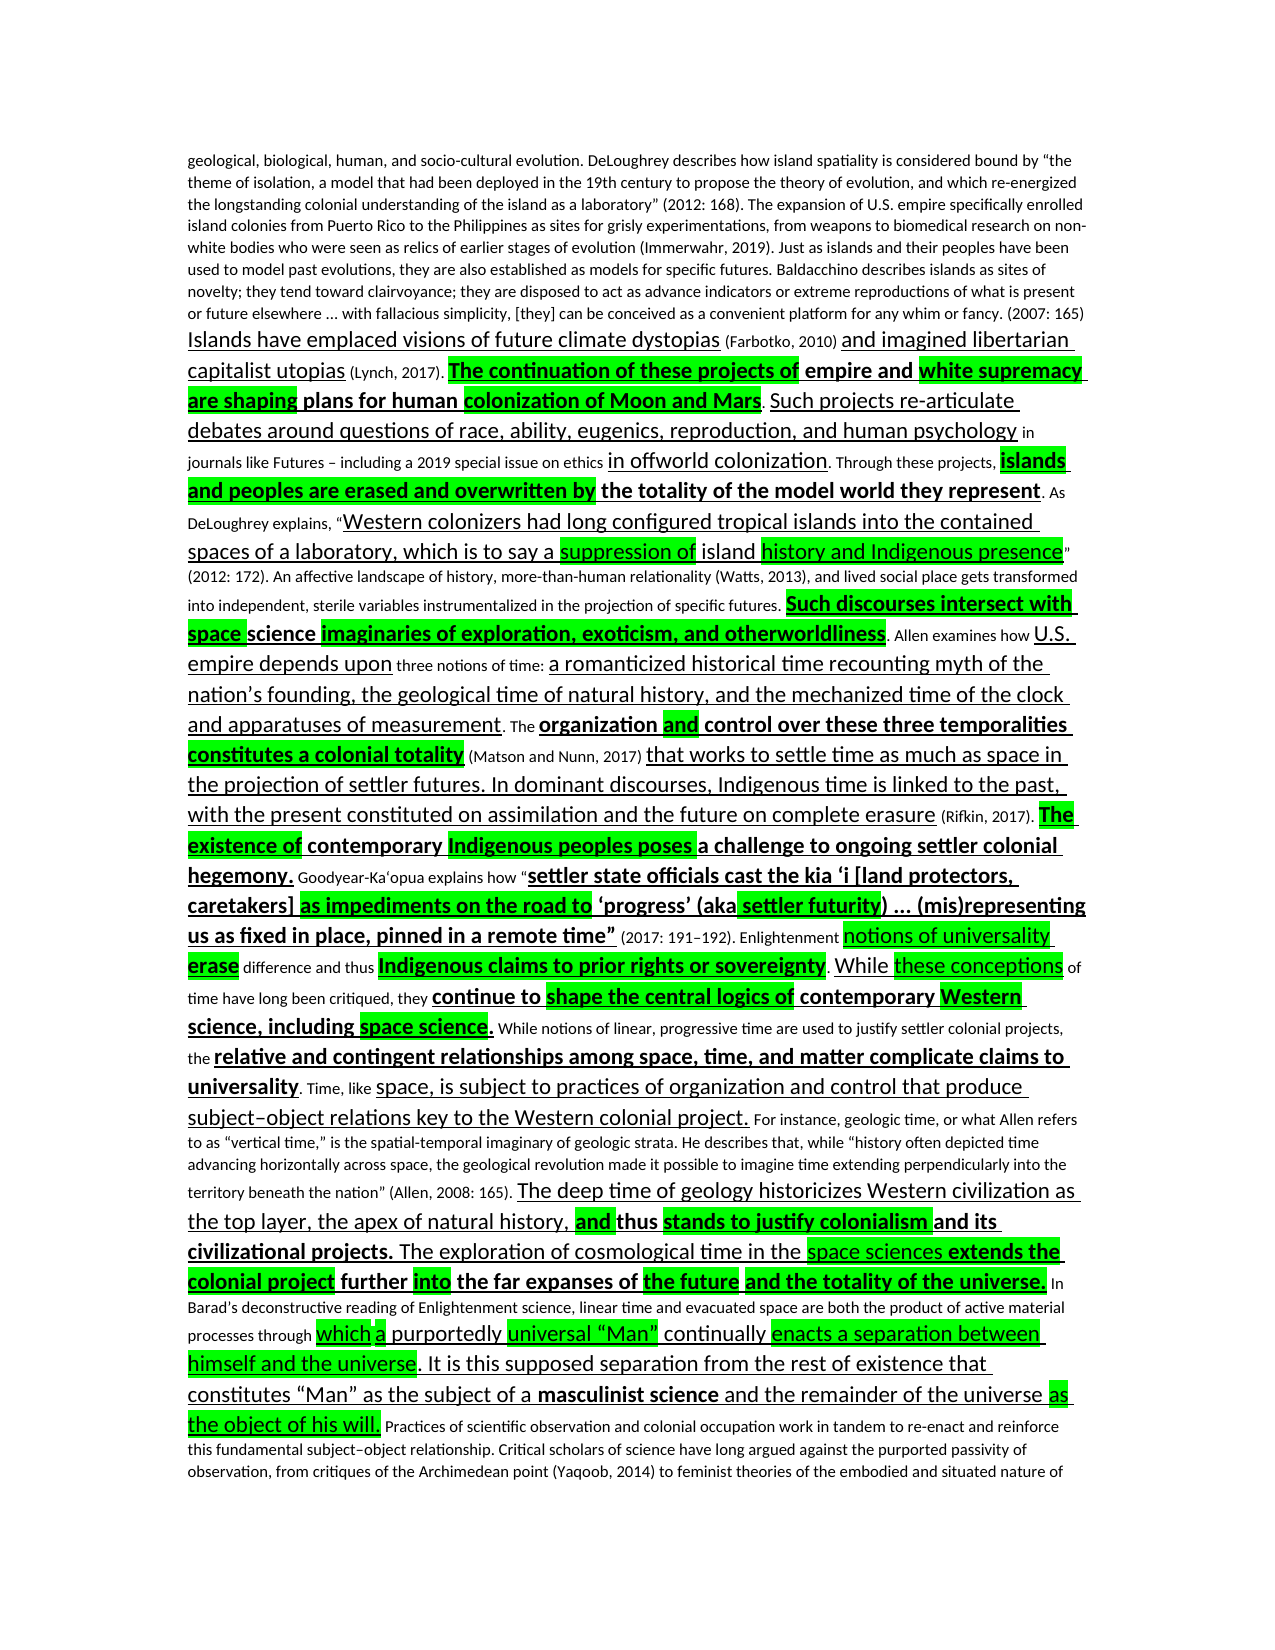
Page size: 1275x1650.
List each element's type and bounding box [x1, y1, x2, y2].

text [187, 150, 1087, 1482]
